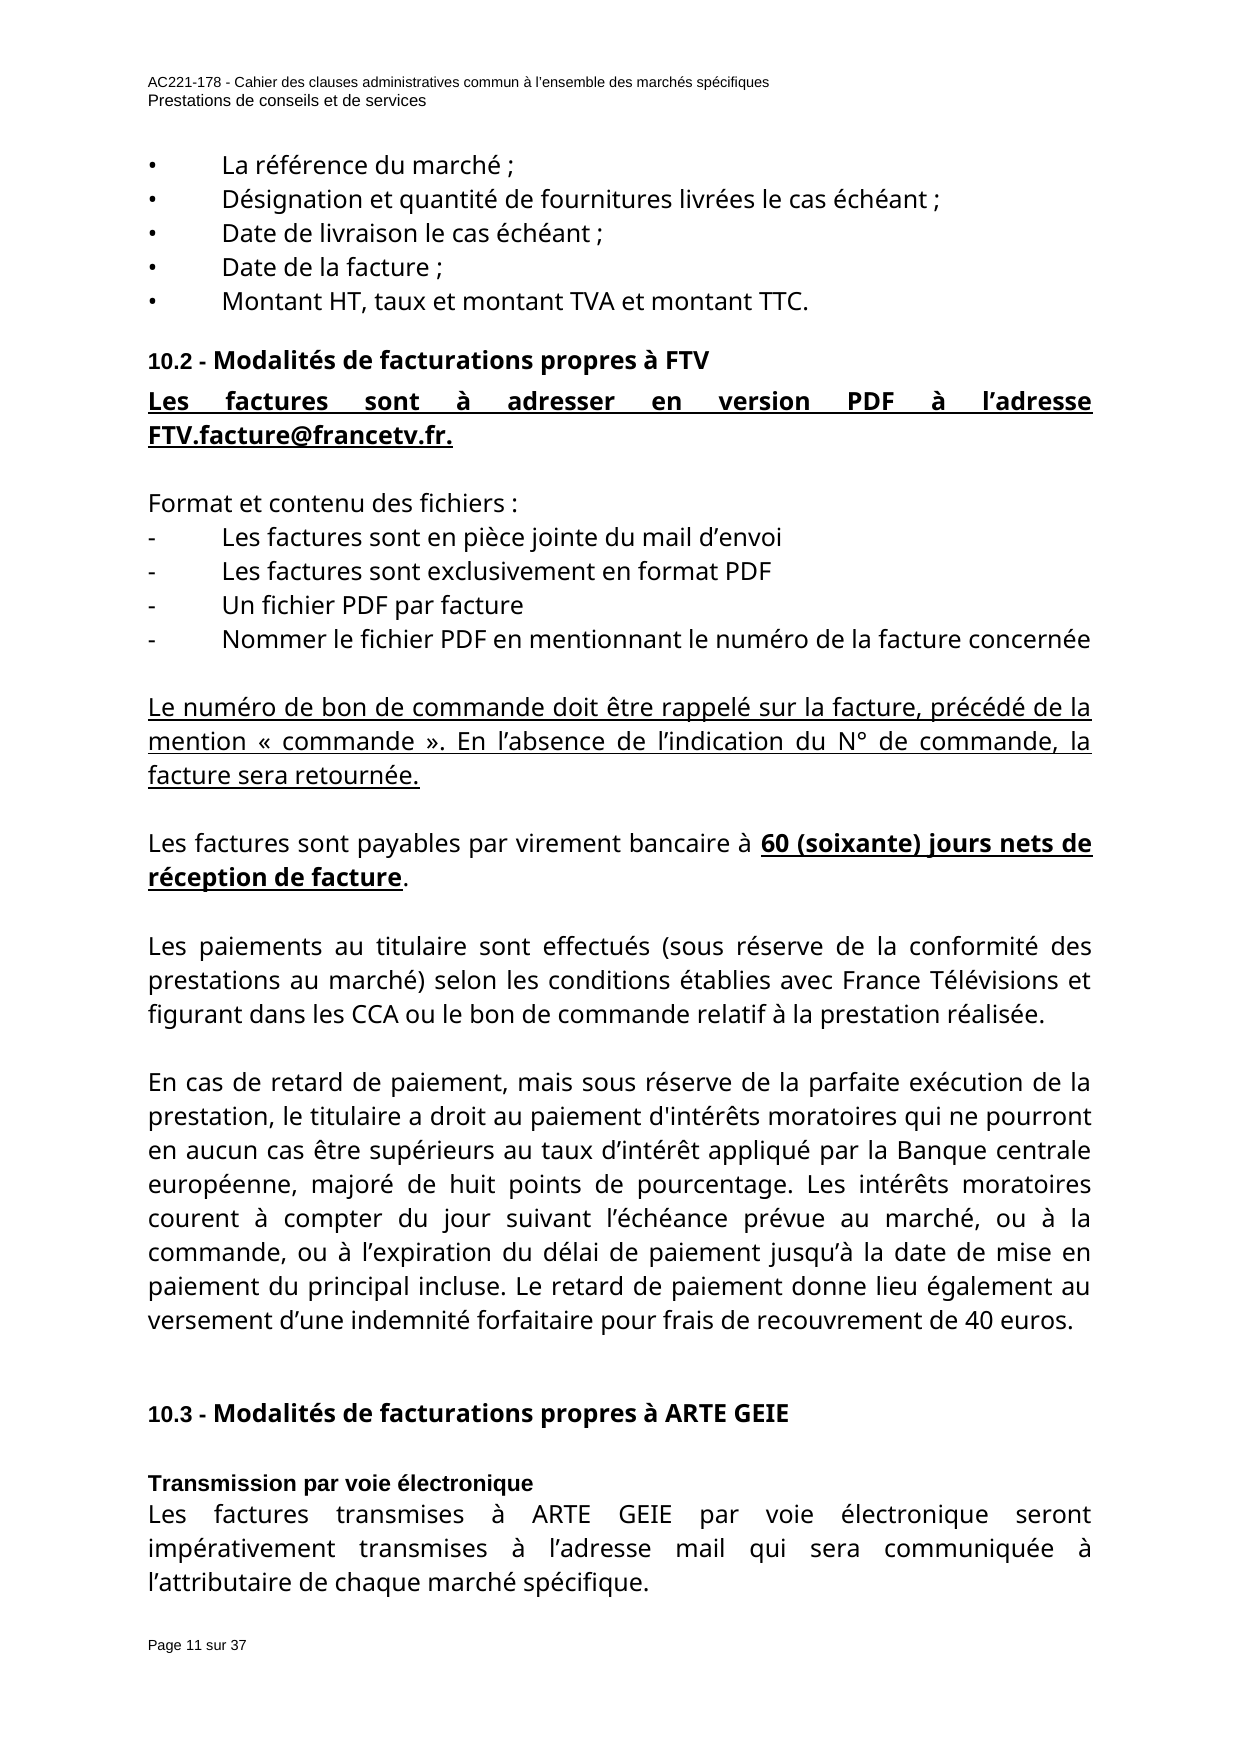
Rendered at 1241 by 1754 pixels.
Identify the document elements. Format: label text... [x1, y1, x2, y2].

text Les factures sont à adresser en version PDF à l’adresse FTV.facture@francetv.fr. [148, 414, 1093, 451]
text - Les factures sont exclusivement en format PDF [148, 553, 1093, 588]
text - Un fichier PDF par facture [148, 588, 1093, 622]
text Format et contenu des fichiers : [148, 485, 1093, 519]
text Transmission par voie électronique [148, 1470, 1093, 1497]
text Les factures sont payables par virement bancaire à 60 (soixante) jours nets de réception de facture. [148, 826, 1093, 894]
text • Montant HT, taux et montant TVA et montant TTC. [148, 284, 1093, 318]
text Les paiements au titulaire sont effectués (sous réserve de la conformité des prestations au marché) selon les conditions établies avec France Télévisions et figurant dans les CCA ou le bon de commande relatif à la prestation réalisée. [148, 928, 1093, 1030]
text - Nommer le fichier PDF en mentionnant le numéro de la facture concernée [148, 622, 1093, 656]
text En cas de retard de paiement, mais sous réserve de la parfaite exécution de la prestation, le titulaire a droit au paiement d'intérêts moratoires qui ne pourront en aucun cas être supérieurs au taux d’intérêt appliqué par la Banque centrale européenne, majoré de huit points de pourcentage. Les intérêts moratoires courent à compter du jour suivant l’échéance prévue au marché, ou à la commande, ou à l’expiration du délai de paiement jusqu’à la date de mise en paiement du principal incluse. Le retard de paiement donne lieu également au versement d’une indemnité forfaitaire pour frais de recouvrement de 40 euros. [148, 1064, 1093, 1337]
text - Les factures sont en pièce jointe du mail d’envoi [148, 519, 1093, 553]
text • La référence du marché ; [148, 148, 1093, 182]
text • Désignation et quantité de fournitures livrées le cas échéant ; [148, 182, 1093, 216]
subtitle Modalités de facturations propres à ARTE GEIE [148, 1396, 1093, 1430]
text Le numéro de bon de commande doit être rappelé sur la facture, précédé de la mention « commande ». En l’absence de l’indication du N° de commande, la facture sera retournée. [148, 690, 1093, 792]
text Les factures sont à adresser en version PDF à l’adresse FTV.facture@francetv.fr. [148, 383, 1093, 412]
text Les factures transmises à ARTE GEIE par voie électronique seront impérativement transmises à l’adresse mail qui sera communiquée à l’attributaire de chaque marché spécifique. [148, 1497, 1093, 1599]
text • Date de livraison le cas échéant ; [148, 216, 1093, 250]
text • Date de la facture ; [148, 250, 1093, 284]
subtitle Modalités de facturations propres à FTV [148, 343, 1093, 377]
